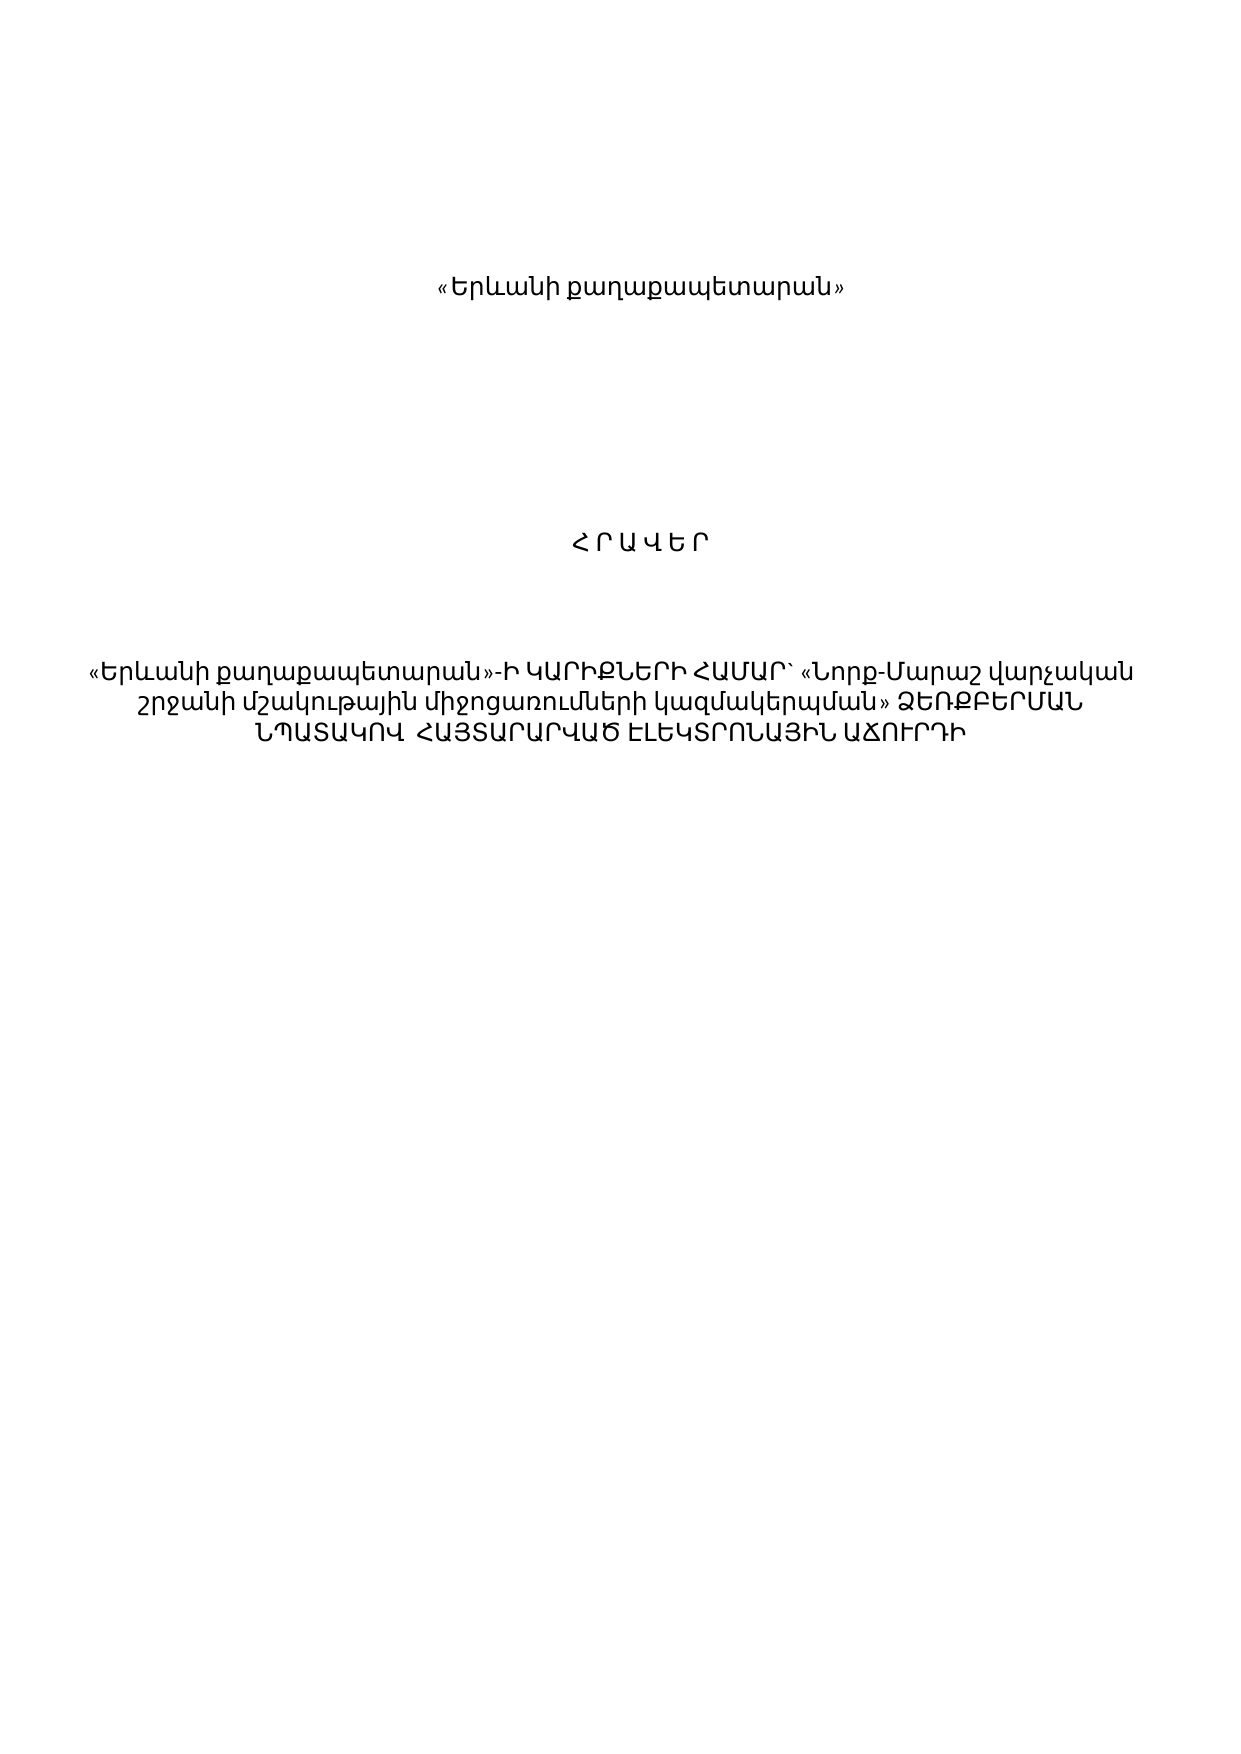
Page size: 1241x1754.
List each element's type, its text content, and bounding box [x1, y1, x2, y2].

text « Երևանի քաղաքապետարան» [69, 271, 1152, 301]
text Հ Ր Ա Վ Ե Ր [69, 527, 1152, 557]
text «Երևանի քաղաքապետարան»-Ի ԿԱՐԻՔՆԵՐԻ ՀԱՄԱՐ` «Նորք-Մարաշ վարչական շրջանի մշակութային միջոցառումների կազմակերպման» ՁԵՌՔԲԵՐՄԱՆ ՆՊԱՏԱԿՈՎ ՀԱՅՏԱՐԱՐՎԱԾ ԷԼԵԿՏՐՈՆԱՅԻՆ ԱՃՈՒՐԴԻ [69, 656, 1152, 748]
